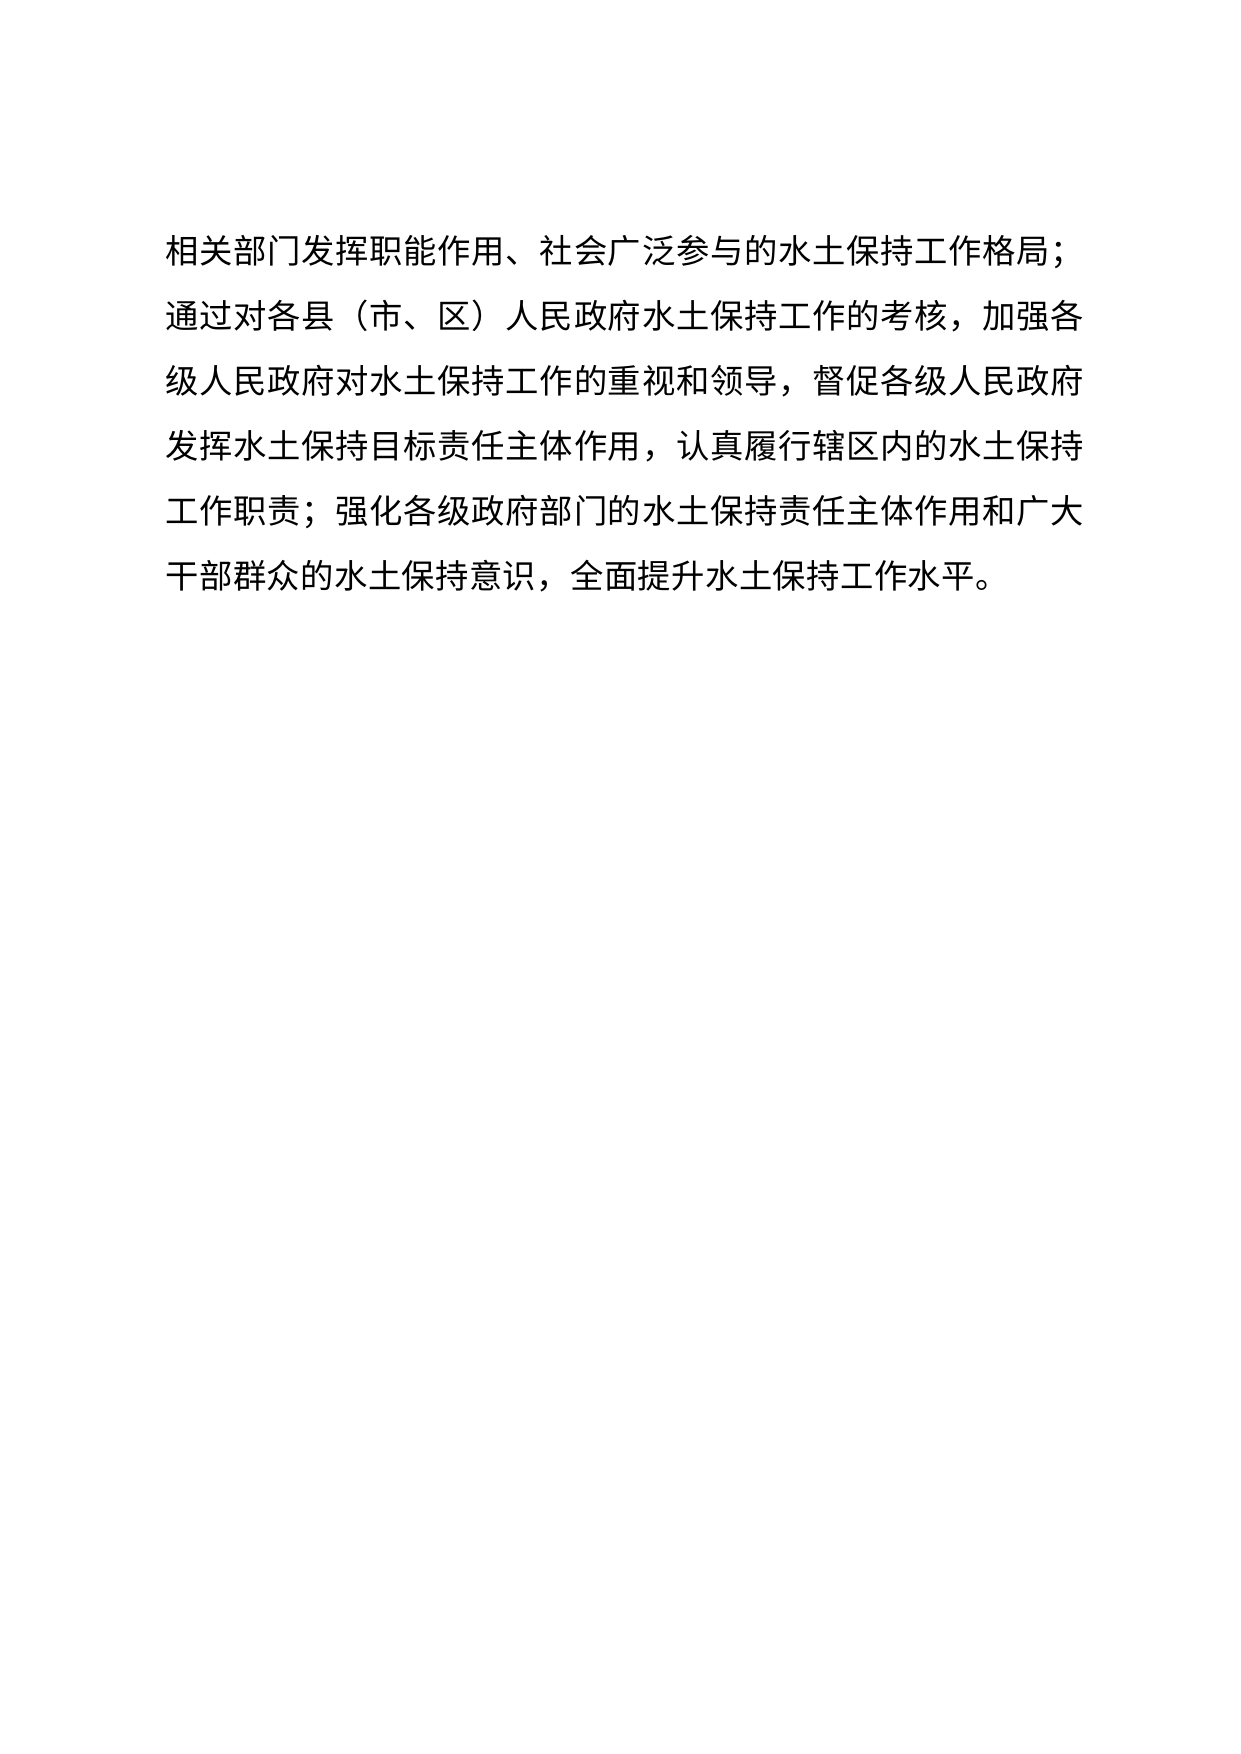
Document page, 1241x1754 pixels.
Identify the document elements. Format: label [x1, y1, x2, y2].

text [165, 217, 1087, 607]
